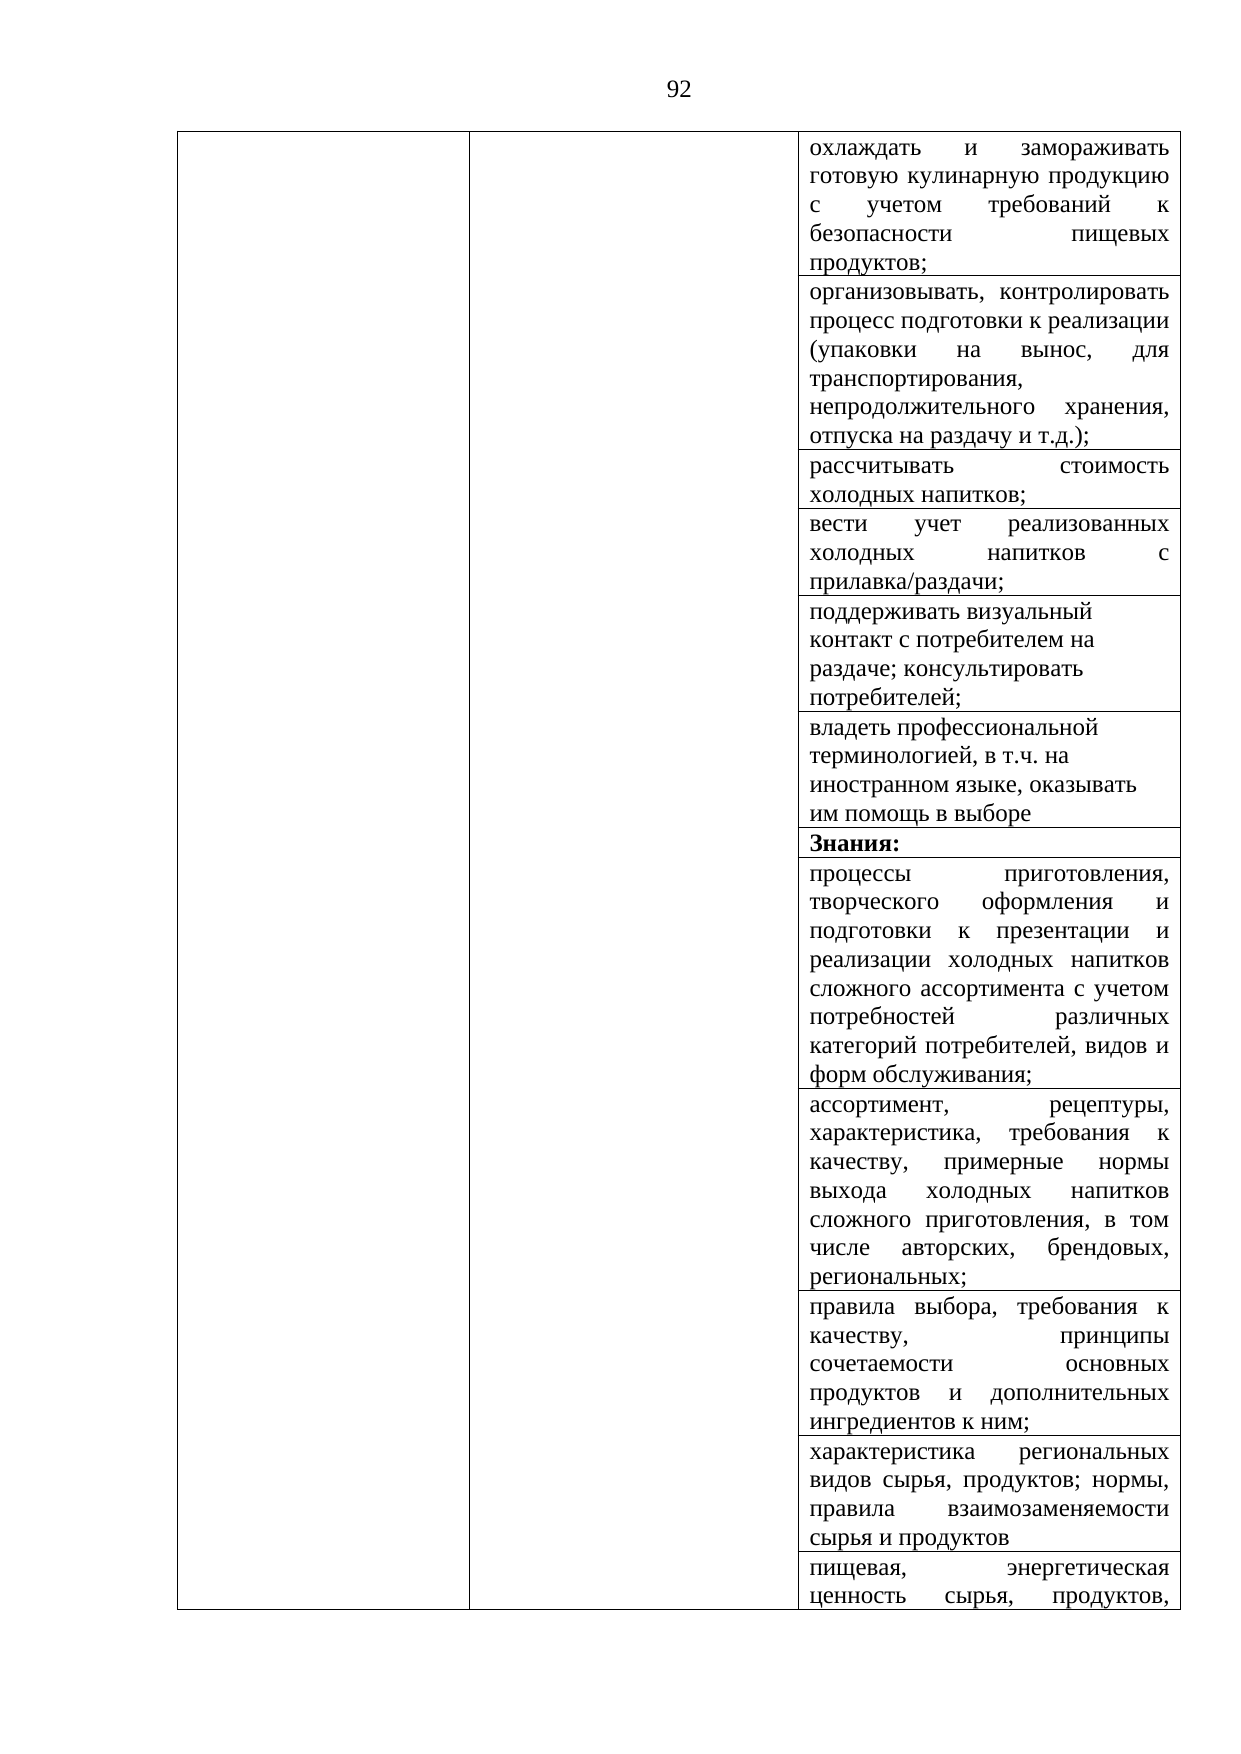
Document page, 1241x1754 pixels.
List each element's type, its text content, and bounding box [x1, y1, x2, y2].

table_cell вести учет реализованных холодных напитков с прилавка/раздачи; [799, 509, 1180, 595]
table_cell владеть профессиональной терминологией, в т.ч. на иностранном языке, оказывать им помощь в выборе [799, 712, 1180, 827]
table_cell организовывать, контролировать процесс подготовки к реализации (упаковки на вынос, для транспортирования, непродолжительного хранения, отпуска на раздачу и т.д.); [799, 276, 1180, 449]
table_cell характеристика региональных видов сырья, продуктов; нормы, правила взаимозаменяемости сырья и продуктов [799, 1436, 1180, 1551]
table_cell ассортимент, рецептуры, характеристика, требования к качеству, примерные нормы выхода холодных напитков сложного приготовления, в том числе авторских, брендовых, региональных; [799, 1089, 1180, 1290]
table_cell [799, 1552, 1180, 1609]
table_cell правила выбора, требования к качеству, принципы сочетаемости основных продуктов и дополнительных ингредиентов к ним; [799, 1291, 1180, 1435]
table_cell поддерживать визуальный контакт с потребителем на раздаче; консультировать потребителей; [799, 596, 1180, 711]
table_cell рассчитывать стоимость холодных напитков; [799, 450, 1180, 507]
table_cell процессы приготовления, творческого оформления и подготовки к презентации и реализации холодных напитков сложного ассортимента с учетом потребностей различных категорий потребителей, видов и форм обслуживания; [799, 858, 1180, 1088]
table_cell Знания: [799, 828, 1180, 857]
table_cell охлаждать и замораживать готовую кулинарную продукцию с учетом требований к безопасности пищевых продуктов; [799, 132, 1180, 275]
